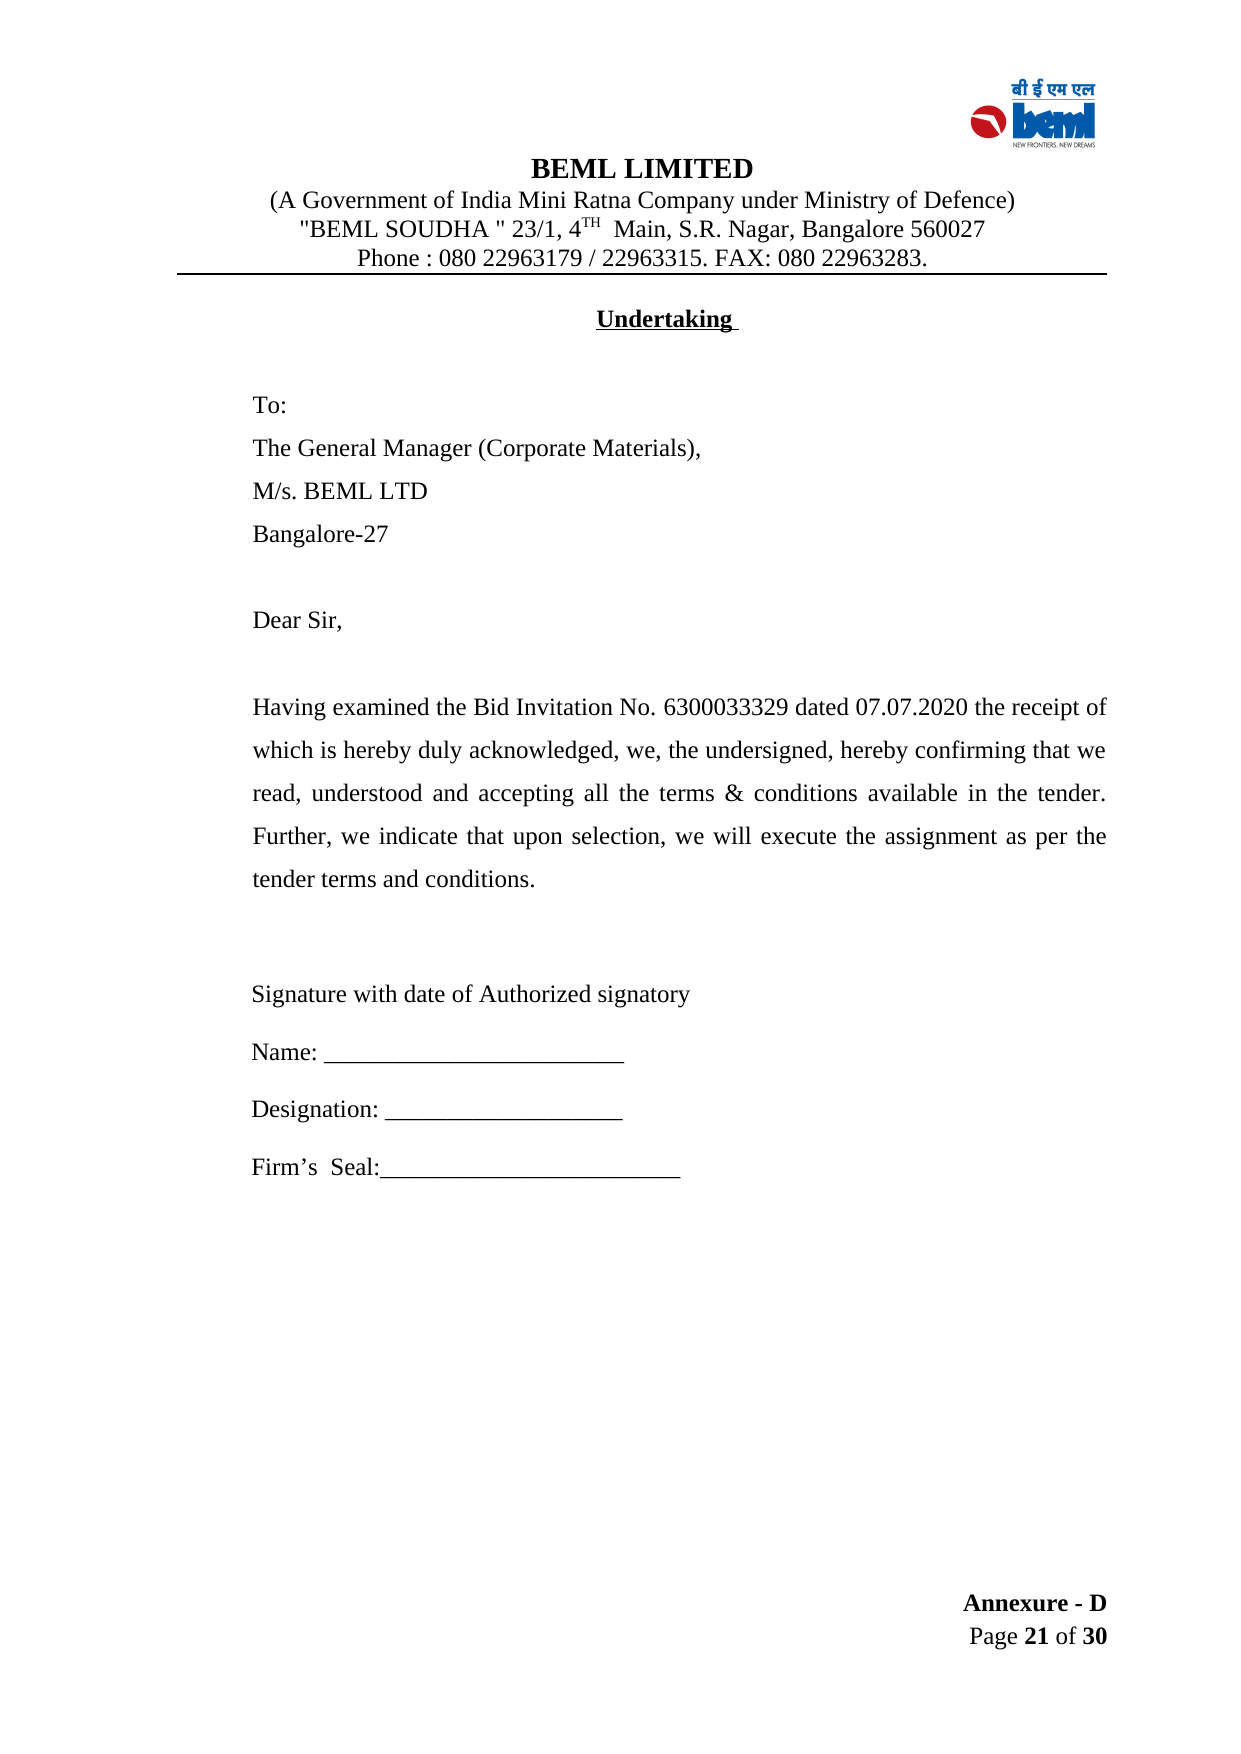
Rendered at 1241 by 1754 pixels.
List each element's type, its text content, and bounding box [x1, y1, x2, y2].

text The General Manager (Corporate Materials), [252, 433, 1107, 462]
text M/s. BEML LTD [252, 476, 1107, 505]
text Firm’s Seal:________________________ [177, 1152, 1107, 1181]
text Name: ________________________ [177, 1037, 1107, 1066]
text Annexure - D [365, 1588, 1107, 1617]
text Dear Sir, [252, 606, 1107, 634]
text Bangalore-27 [252, 519, 1107, 548]
text Undertaking [252, 304, 1076, 332]
text Signature with date of Authorized signatory [177, 979, 1107, 1008]
picture [958, 75, 1108, 152]
text To: [252, 390, 1107, 419]
text Having examined the Bid Invitation No. 6300033329 dated 07.07.2020 the receipt of which is hereby duly acknowledged, we, the undersigned, hereby confirming that we read, understood and accepting all the terms & conditions available in the tender. Further, we indicate that upon selection, we will execute the assignment as per the tender terms and conditions. [252, 692, 1107, 893]
text Designation: ___________________ [177, 1094, 1107, 1123]
